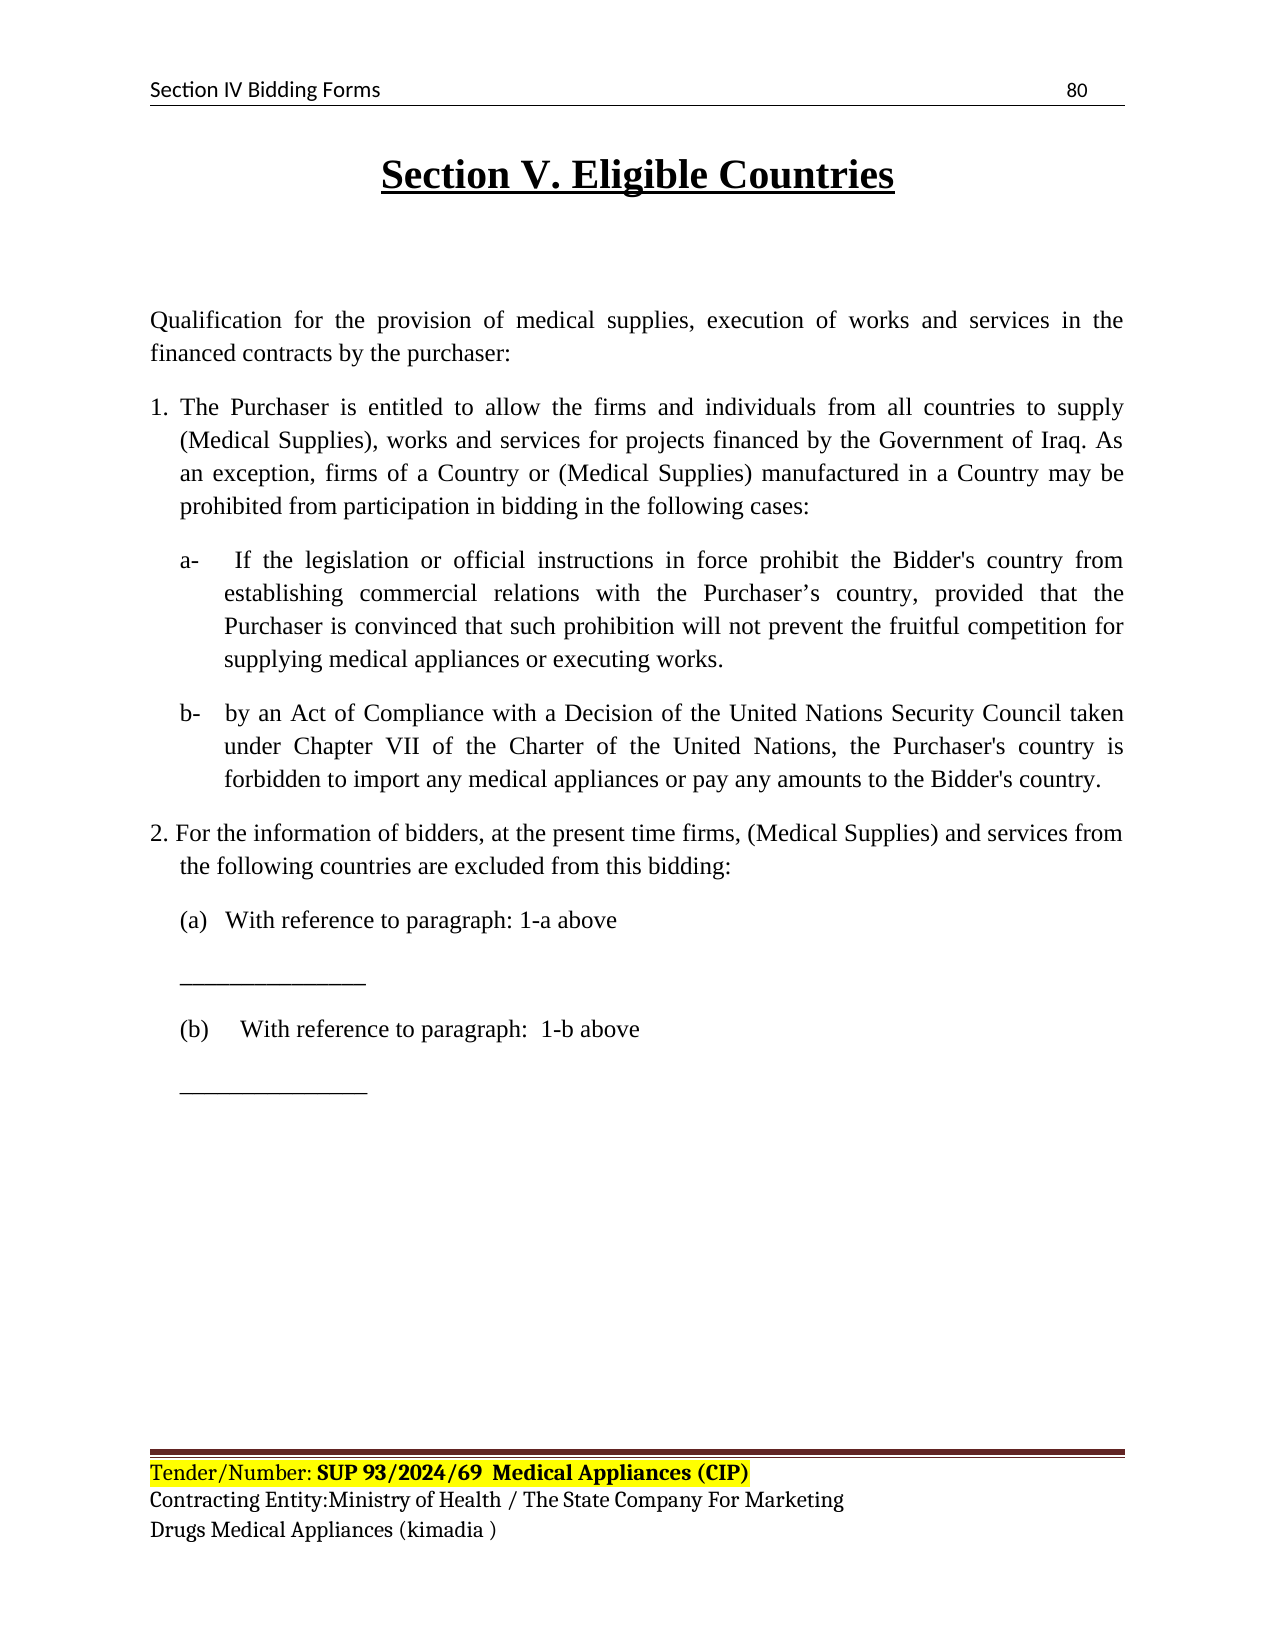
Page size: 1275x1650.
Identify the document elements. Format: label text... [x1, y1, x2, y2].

text Qualification for the provision of medical supplies, execution of works and services in the financed contracts by the purchaser: [150, 305, 1125, 367]
text Section V. Eligible Countries [150, 150, 1125, 198]
text (a) With reference to paragraph: 1-a above [179, 905, 1125, 933]
text 2. For the information of bidders, at the present time firms, (Medical Supplies) and services from the following countries are excluded from this bidding: [150, 818, 1125, 879]
text 1. The Purchaser is entitled to allow the firms and individuals from all countries to supply (Medical Supplies), works and services for projects financed by the Government of Iraq. As an exception, firms of a Country or (Medical Supplies) manufactured in a Country may be prohibited from participation in bidding in the following cases: [150, 392, 1125, 520]
text _______________ [179, 958, 1125, 989]
text b- by an Act of Compliance with a Decision of the United Nations Security Council taken under Chapter VII of the Charter of the United Nations, the Purchaser's country is forbidden to import any medical appliances or pay any amounts to the Bidder's country. [179, 698, 1125, 793]
text (b) With reference to paragraph: 1-b above [179, 1014, 1125, 1043]
text _______________ [179, 1068, 1125, 1097]
text a- If the legislation or official instructions in force prohibit the Bidder's country from establishing commercial relations with the Purchaser’s country, provided that the Purchaser is convinced that such prohibition will not prevent the fruitful competition for supplying medical appliances or executing works. [179, 545, 1125, 673]
